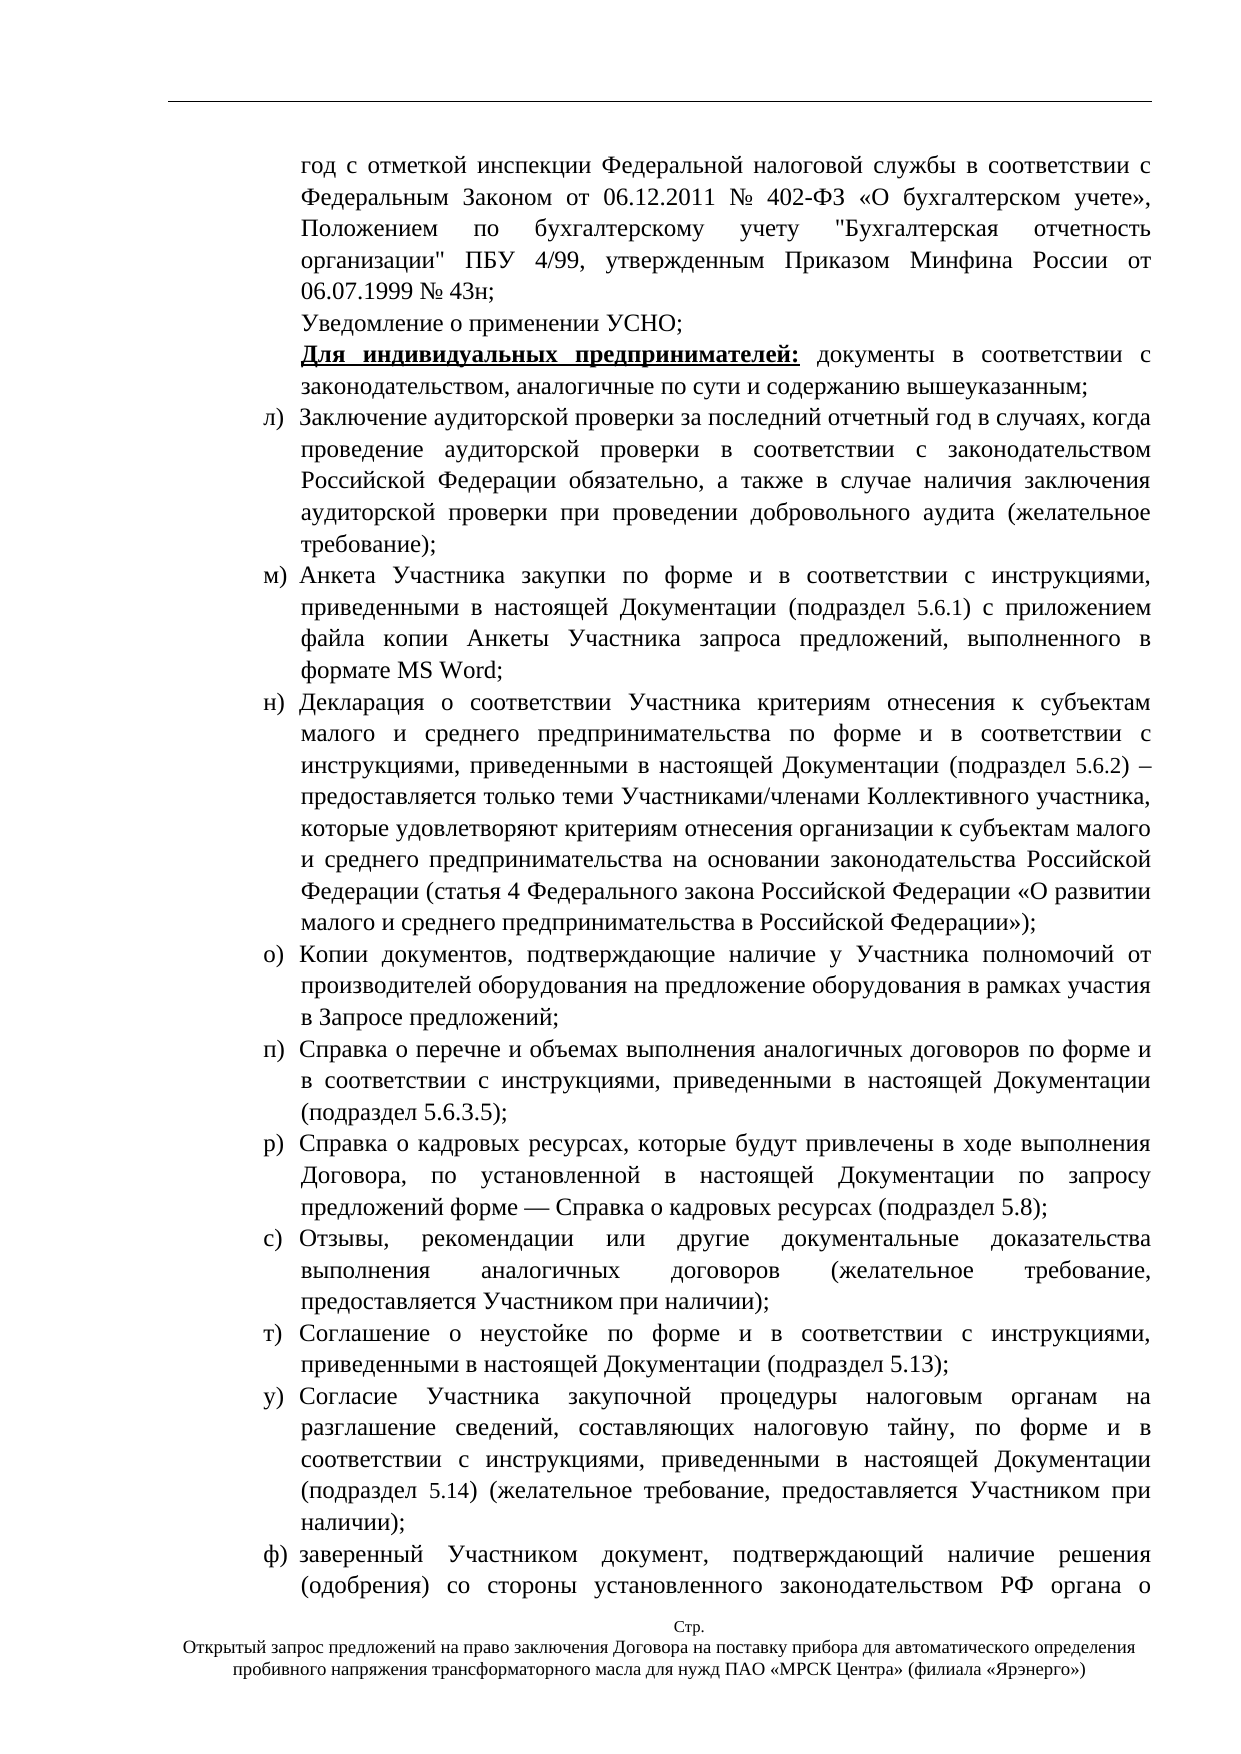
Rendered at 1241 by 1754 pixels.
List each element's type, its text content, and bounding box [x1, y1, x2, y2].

list Декларация о соответствии Участника критериям отнесения к субъектам малого и среднего предпринимательства по форме и в соответствии с инструкциями, приведенными в настоящей Документации (подраздел 5.6.2) – предоставляется только теми Участниками/членами Коллективного участника, которые удовлетворяют критериям отнесения организации к субъектам малого и среднего предпринимательства на основании законодательства Российской Федерации (статья 4 Федерального закона Российской Федерации «О развитии малого и среднего предпринимательства в Российской Федерации»); [263, 687, 1152, 936]
list Справка о кадровых ресурсах, которые будут привлечены в ходе выполнения Договора, по установленной в настоящей Документации по запросу предложений форме — Справка о кадровых ресурсах (подраздел 5.8); [263, 1128, 1152, 1220]
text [301, 150, 1152, 305]
list Отзывы, рекомендации или другие документальные доказательства выполнения аналогичных договоров (желательное требование, предоставляется Участником при наличии); [263, 1223, 1152, 1315]
list Заключение аудиторской проверки за последний отчетный год в случаях, когда проведение аудиторской проверки в соответствии с законодательством Российской Федерации обязательно, а также в случае наличия заключения аудиторской проверки при проведении добровольного аудита (желательное требование); [263, 402, 1152, 557]
list Анкета Участника закупки по форме и в соответствии с инструкциями, приведенными в настоящей Документации (подраздел 5.6.1) с приложением файла копии Анкеты Участника запроса предложений, выполненного в формате MS Word; [263, 560, 1152, 684]
text Уведомление о применении УСНО; [301, 308, 1152, 337]
text Для индивидуальных предпринимателей: документы в соответствии с законодательством, аналогичные по сути и содержанию вышеуказанным; [301, 339, 1152, 400]
list Соглашение о неустойке по форме и в соответствии с инструкциями, приведенными в настоящей Документации (подраздел 5.13); [263, 1318, 1152, 1378]
list Справка о перечне и объемах выполнения аналогичных договоров по форме и в соответствии с инструкциями, приведенными в настоящей Документации (подраздел 5.6.3.5); [263, 1034, 1152, 1126]
list Согласие Участника закупочной процедуры налоговым органам на разглашение сведений, составляющих налоговую тайну, по форме и в соответствии с инструкциями, приведенными в настоящей Документации (подраздел 5.14) (желательное требование, предоставляется Участником при наличии); [263, 1381, 1152, 1536]
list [263, 1539, 1152, 1599]
list Копии документов, подтверждающие наличие у Участника полномочий от производителей оборудования на предложение оборудования в рамках участия в Запросе предложений; [263, 939, 1152, 1031]
